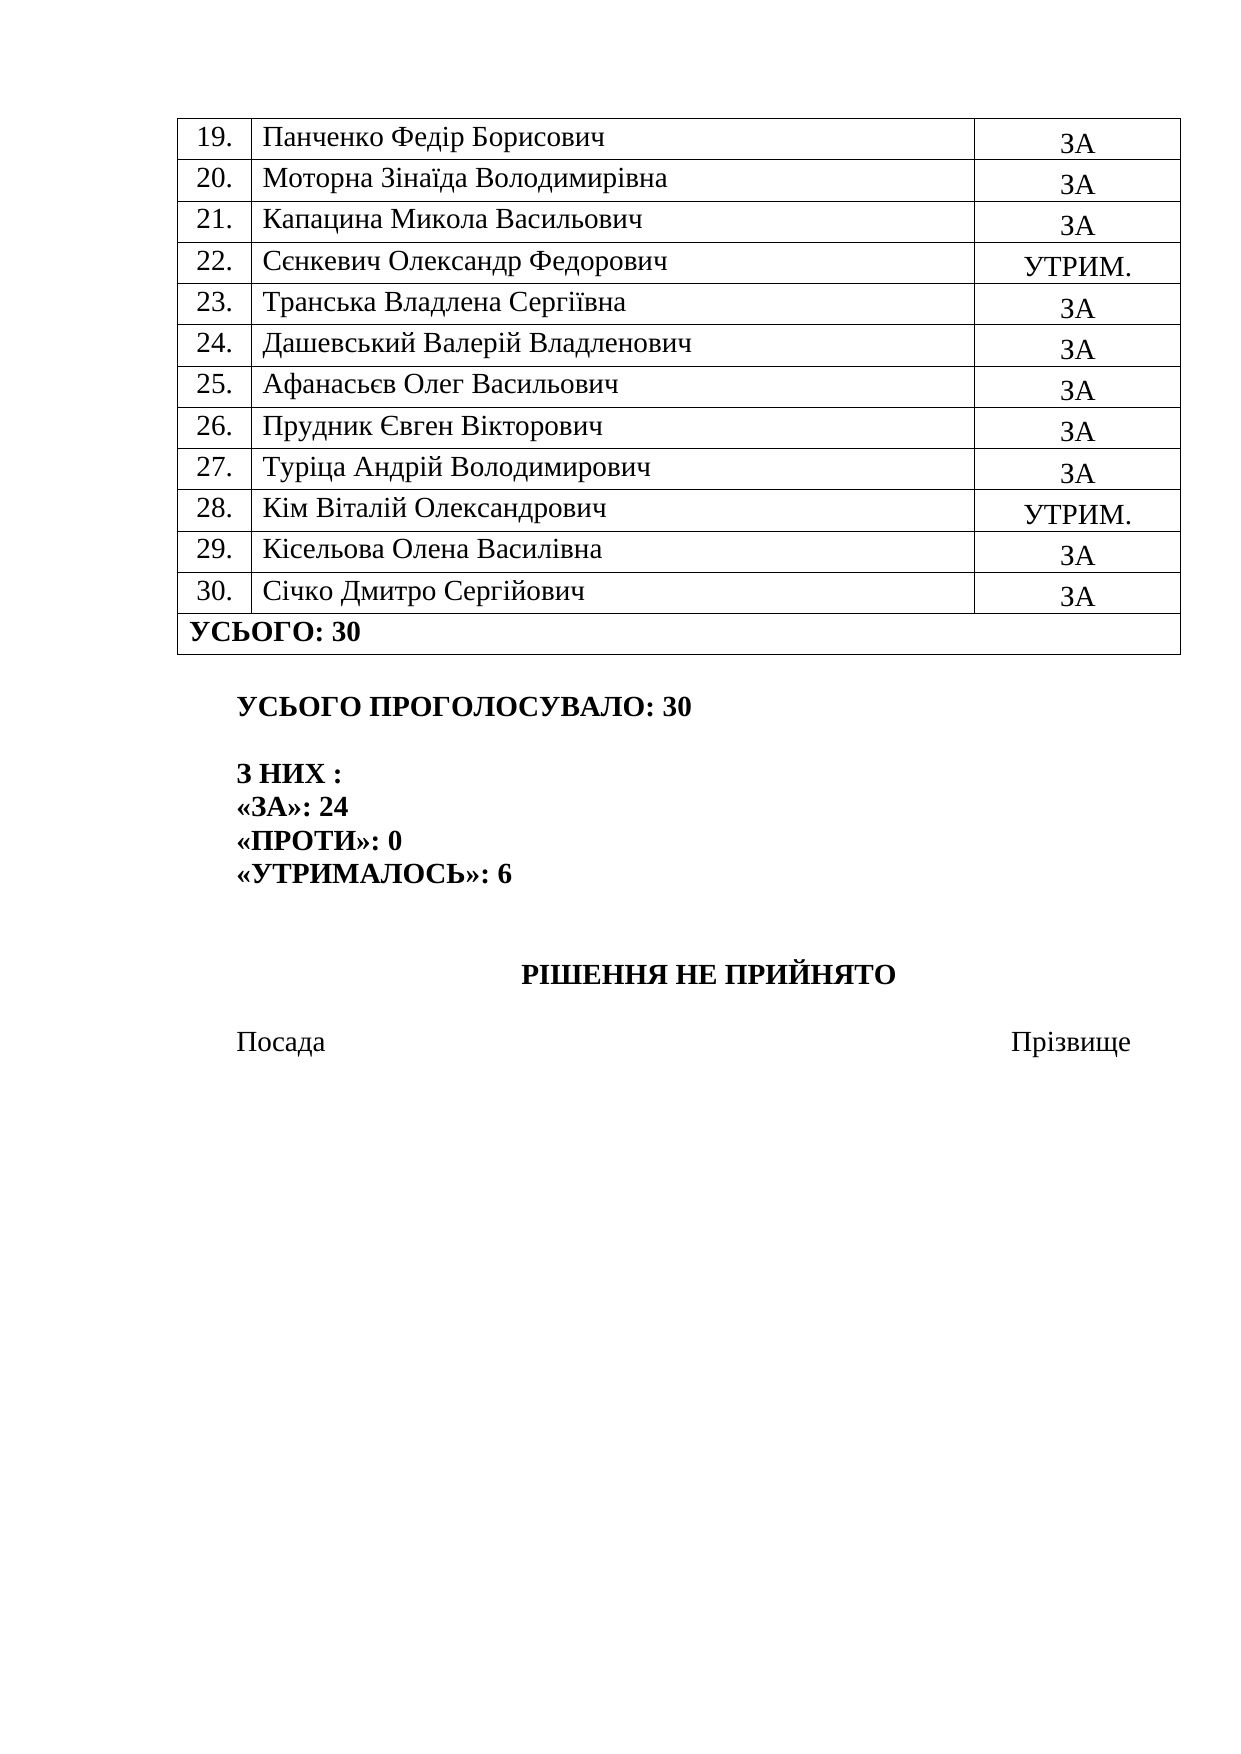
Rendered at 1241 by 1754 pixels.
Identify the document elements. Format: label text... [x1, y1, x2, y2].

table_cell Капацина Микола Васильович [252, 202, 974, 242]
text РІШЕННЯ НЕ ПРИЙНЯТО [177, 957, 1181, 991]
table_cell 26. [178, 408, 251, 448]
table_cell 22. [178, 243, 251, 283]
table_cell УТРИМ. [975, 490, 1180, 531]
table_cell 21. [178, 202, 251, 242]
table_cell Дашевський Валерій Владленович [252, 325, 974, 366]
table_cell ЗА [975, 284, 1180, 324]
table_cell Афанасьєв Олег Васильович [252, 367, 974, 407]
text УСЬОГО ПРОГОЛОСУВАЛО: 30 [177, 689, 1181, 722]
table_cell ЗА [975, 160, 1180, 201]
table_cell ЗА [975, 449, 1180, 489]
table_cell 23. [178, 284, 251, 324]
text «УТРИМАЛОСЬ»: 6 [177, 857, 1181, 890]
table_cell Січко Дмитро Сергійович [252, 573, 974, 613]
text «ПРОТИ»: 0 [177, 823, 1181, 857]
table_cell 30. [178, 573, 251, 613]
table_cell Прудник Євген Вікторович [252, 408, 974, 448]
table_cell ЗА [975, 325, 1180, 366]
table_cell 29. [178, 532, 251, 572]
text Посада Прізвище [177, 1024, 1181, 1058]
table_cell Кісельова Олена Василівна [252, 532, 974, 572]
table_cell Панченко Федір Борисович [252, 119, 974, 159]
table_cell ЗА [975, 119, 1180, 159]
table_cell Кім Віталій Олександрович [252, 490, 974, 531]
table_cell 25. [178, 367, 251, 407]
table_cell ЗА [975, 367, 1180, 407]
table_cell УСЬОГО: 30 [178, 614, 1180, 654]
text «ЗА»: 24 [177, 789, 1181, 823]
table_cell Туріца Андрій Володимирович [252, 449, 974, 489]
table_cell ЗА [975, 202, 1180, 242]
text З НИХ : [177, 756, 1181, 789]
table_cell 19. [178, 119, 251, 159]
table_cell Сєнкевич Олександр Федорович [252, 243, 974, 283]
table_cell Транська Владлена Сергіївна [252, 284, 974, 324]
table_cell 28. [178, 490, 251, 531]
table_cell 20. [178, 160, 251, 201]
table_cell ЗА [975, 573, 1180, 613]
table_cell 24. [178, 325, 251, 366]
table_cell 27. [178, 449, 251, 489]
table_cell ЗА [975, 532, 1180, 572]
table_cell УТРИМ. [975, 243, 1180, 283]
table_cell Моторна Зінаїда Володимирівна [252, 160, 974, 201]
table_cell ЗА [975, 408, 1180, 448]
